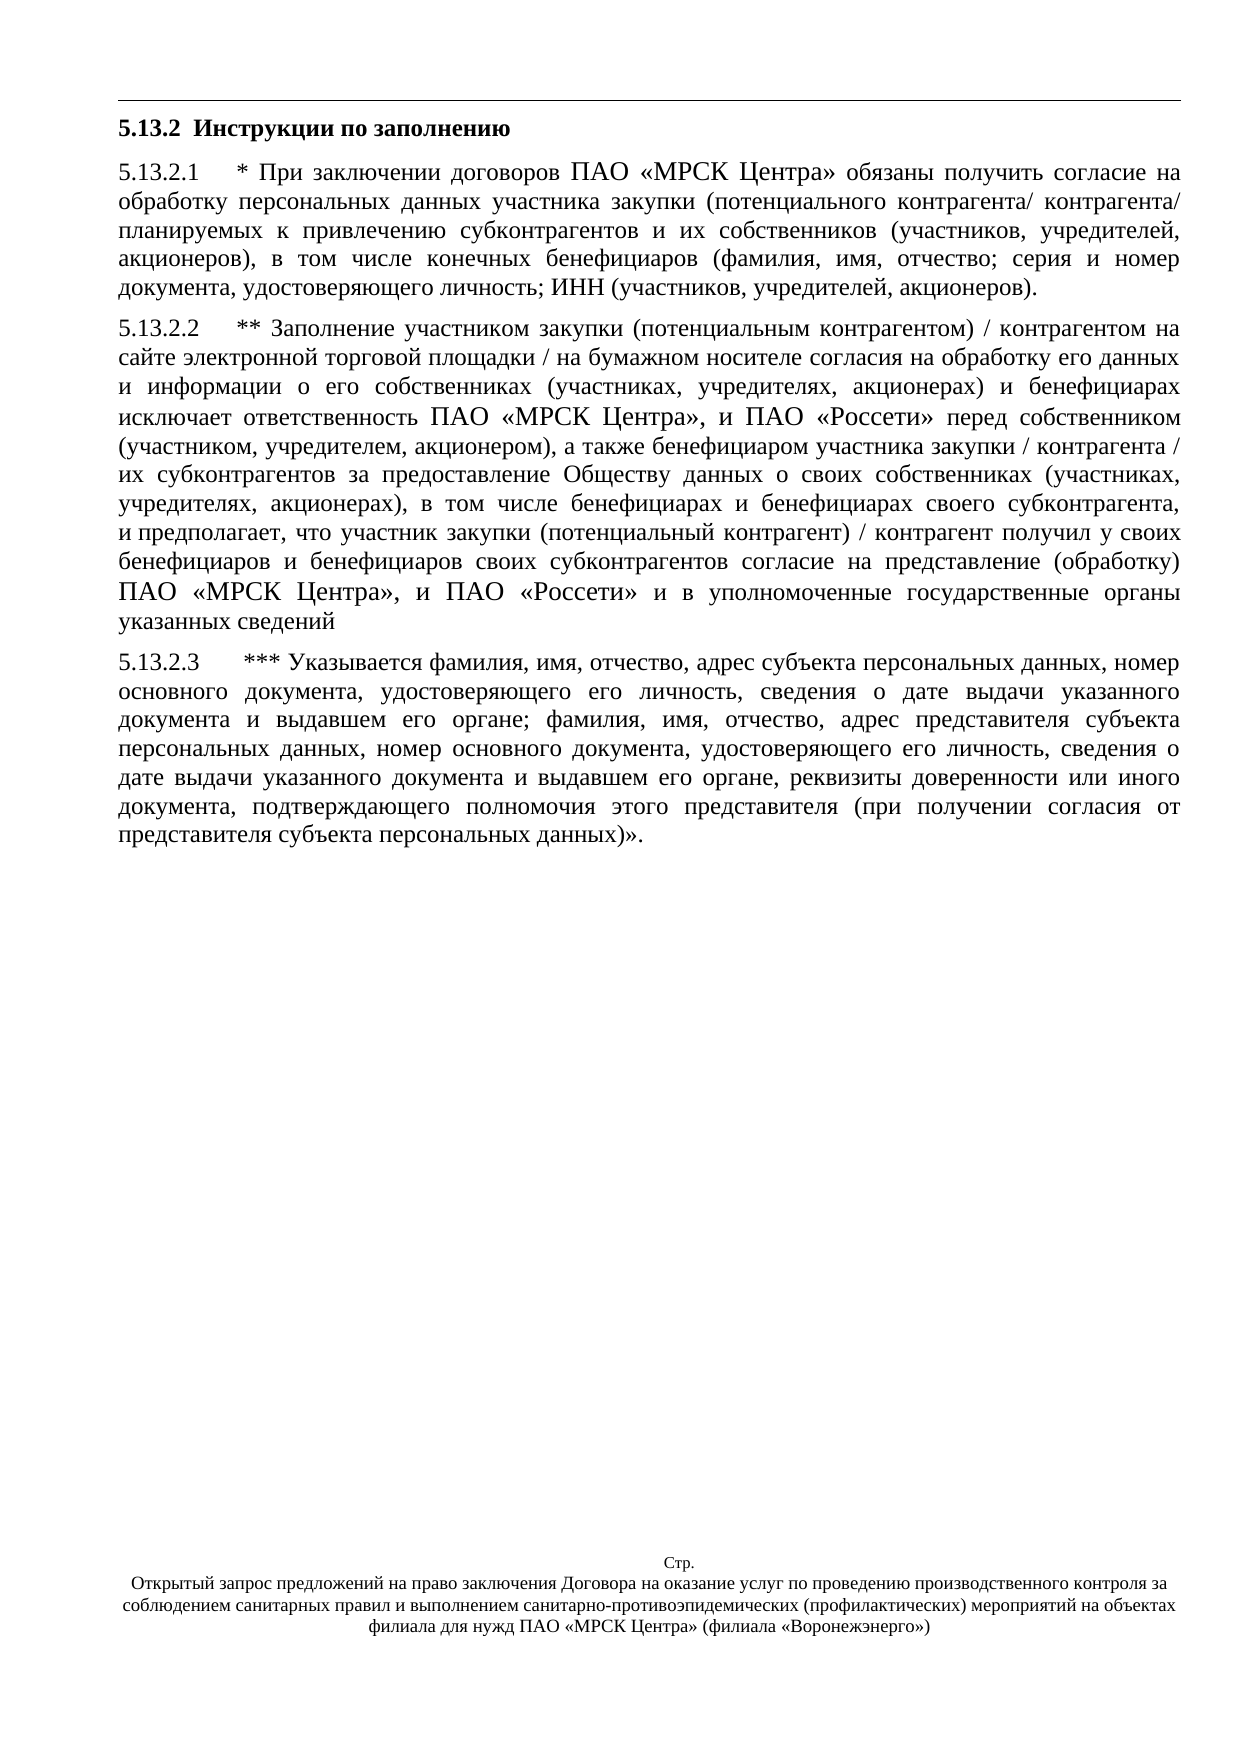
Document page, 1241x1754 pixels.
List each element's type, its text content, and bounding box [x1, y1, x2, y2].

subtitle Инструкции по заполнению [118, 113, 1181, 142]
list * При заключении договоров ПАО «МРСК Центра» обязаны получить согласие на обработку персональных данных участника закупки (потенциального контрагента/ контрагента/ планируемых к привлечению субконтрагентов и их собственников (участников, учредителей, акционеров), в том числе конечных бенефициаров (фамилия, имя, отчество; серия и номер документа, удостоверяющего личность; ИНН (участников, учредителей, акционеров). [118, 155, 1181, 301]
list *** Указывается фамилия, имя, отчество, адрес субъекта персональных данных, номер основного документа, удостоверяющего его личность, сведения о дате выдачи указанного документа и выдавшем его органе; фамилия, имя, отчество, адрес представителя субъекта персональных данных, номер основного документа, удостоверяющего его личность, сведения о дате выдачи указанного документа и выдавшем его органе, реквизиты доверенности или иного документа, подтверждающего полномочия этого представителя (при получении согласия от представителя субъекта персональных данных)». [118, 647, 1181, 848]
list ** Заполнение участником закупки (потенциальным контрагентом) / контрагентом на сайте электронной торговой площадки / на бумажном носителе согласия на обработку его данных и информации о его собственниках (участниках, учредителях, акционерах) и бенефициарах исключает ответственность ПАО «МРСК Центра», и ПАО «Россети» перед собственником (участником, учредителем, акционером), а также бенефициаром участника закупки / контрагента / их субконтрагентов за предоставление Обществу данных о своих собственниках (участниках, учредителях, акционерах), в том числе бенефициарах и бенефициарах своего субконтрагента, и предполагает, что участник закупки (потенциальный контрагент) / контрагент получил у своих бенефициаров и бенефициаров своих субконтрагентов согласие на представление (обработку) ПАО «МРСК Центра», и ПАО «Россети» и в уполномоченные государственные органы указанных сведений [118, 313, 1181, 634]
